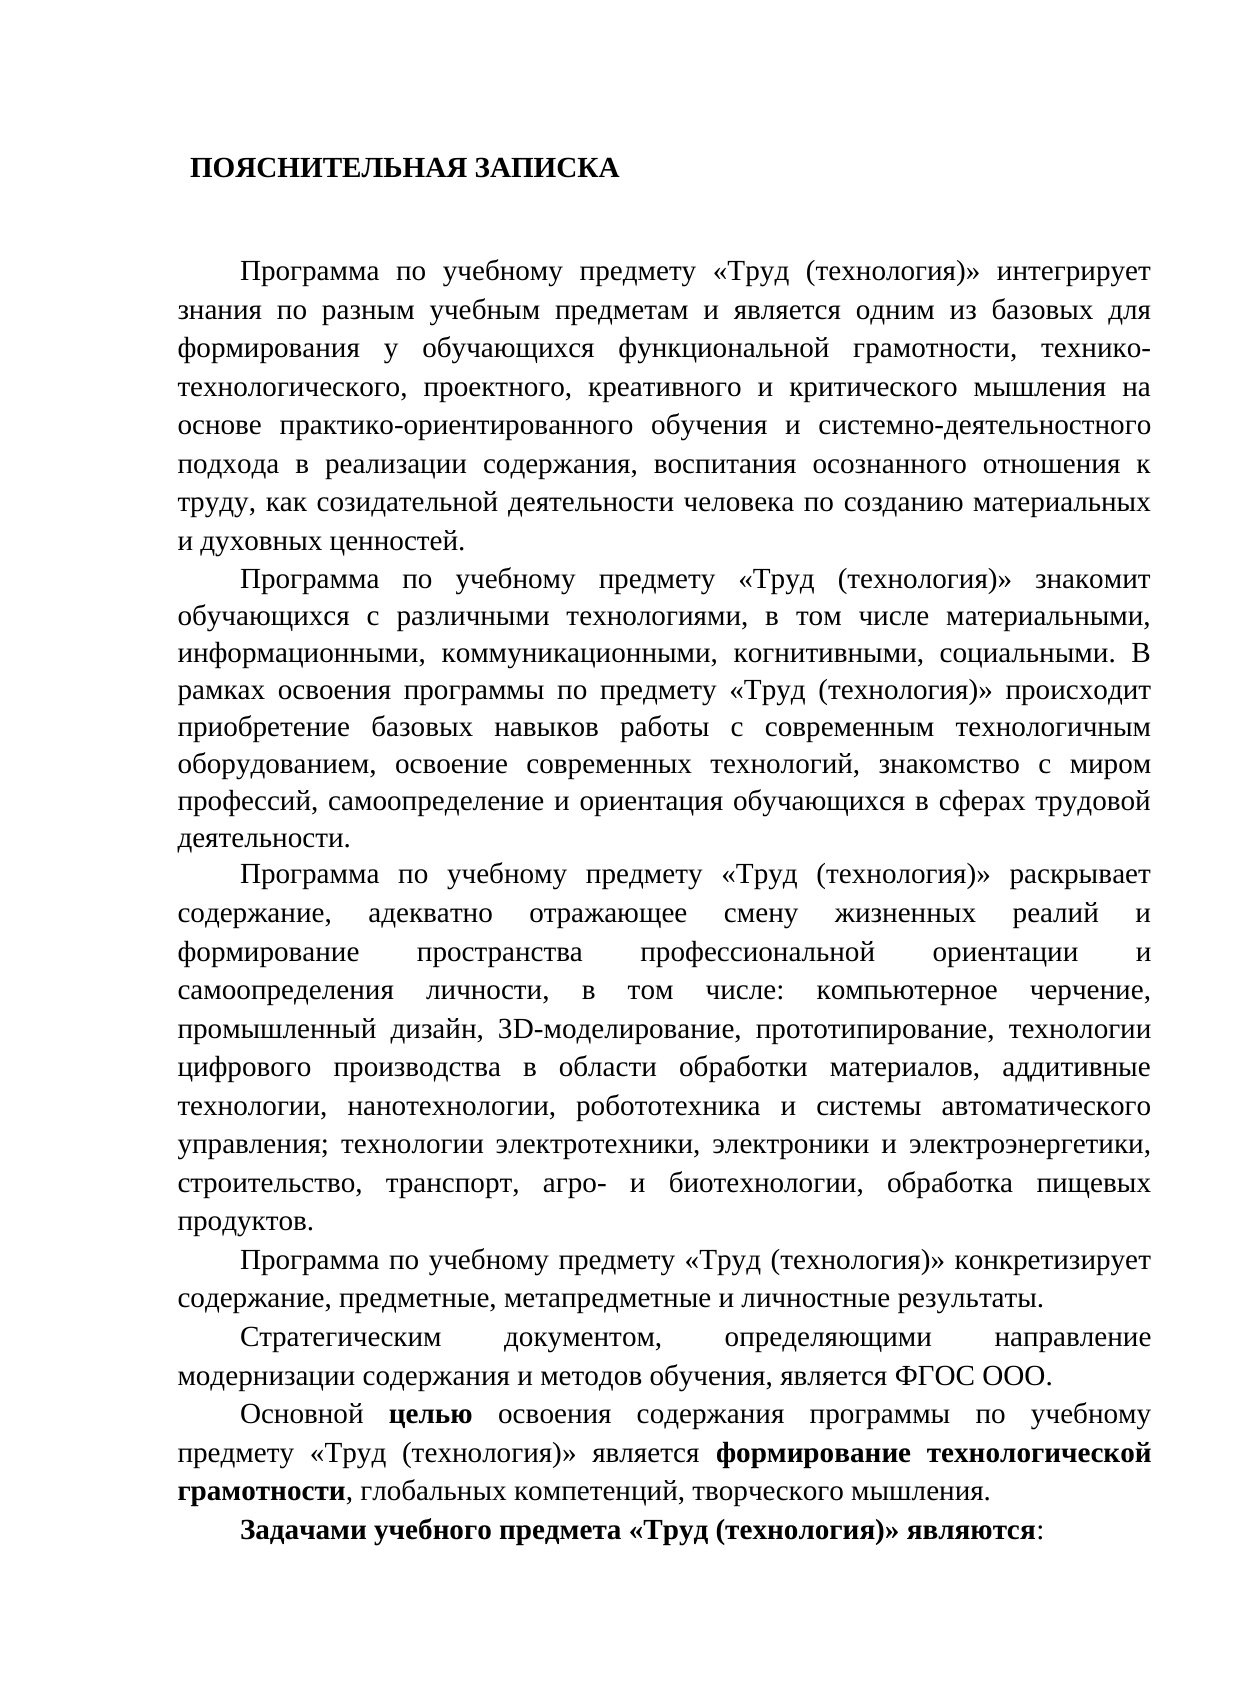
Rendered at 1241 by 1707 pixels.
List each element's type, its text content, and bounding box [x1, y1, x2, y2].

text Стратегическим документом, определяющими направление модернизации содержания и методов обучения, является ФГОС ООО. [177, 1319, 1152, 1391]
text Основной целью освоения содержания программы по учебному предмету «Труд (технология)» является формирование технологической грамотности, глобальных компетенций, творческого мышления. [177, 1396, 1152, 1507]
text ПОЯСНИТЕЛЬНАЯ ЗАПИСКА [190, 150, 1152, 184]
text Программа по учебному предмету «Труд (технология)» интегрирует знания по разным учебным предметам и является одним из базовых для формирования у обучающихся функциональной грамотности, технико-технологического, проектного, креативного и критического мышления на основе практико-ориентированного обучения и системно-деятельностного подхода в реализации содержания, воспитания осознанного отношения к труду, как созидательной деятельности человека по созданию материальных и духовных ценностей. [177, 253, 1152, 557]
text Программа по учебному предмету «Труд (технология)» конкретизирует содержание, предметные, метапредметные и личностные результаты. [177, 1242, 1152, 1314]
text Программа по учебному предмету «Труд (технология)» раскрывает содержание, адекватно отражающее смену жизненных реалий и формирование пространства профессиональной ориентации и самоопределения личности, в том числе: компьютерное черчение, промышленный дизайн, 3D-моделирование, прототипирование, технологии цифрового производства в области обработки материалов, аддитивные технологии, нанотехнологии, робототехника и системы автоматического управления; технологии электротехники, электроники и электроэнергетики, строительство, транспорт, агро- и биотехнологии, обработка пищевых продуктов. [177, 857, 1152, 1237]
text Задачами учебного предмета «Труд (технология)» являются: [177, 1512, 1152, 1545]
text Программа по учебному предмету «Труд (технология)» знакомит обучающихся с различными технологиями, в том числе материальными, информационными, коммуникационными, когнитивными, социальными. В рамках освоения программы по предмету «Труд (технология)» происходит приобретение базовых навыков работы с современным технологичным оборудованием, освоение современных технологий, знакомство с миром профессий, самоопределение и ориентация обучающихся в сферах трудовой деятельности. [177, 562, 1152, 853]
